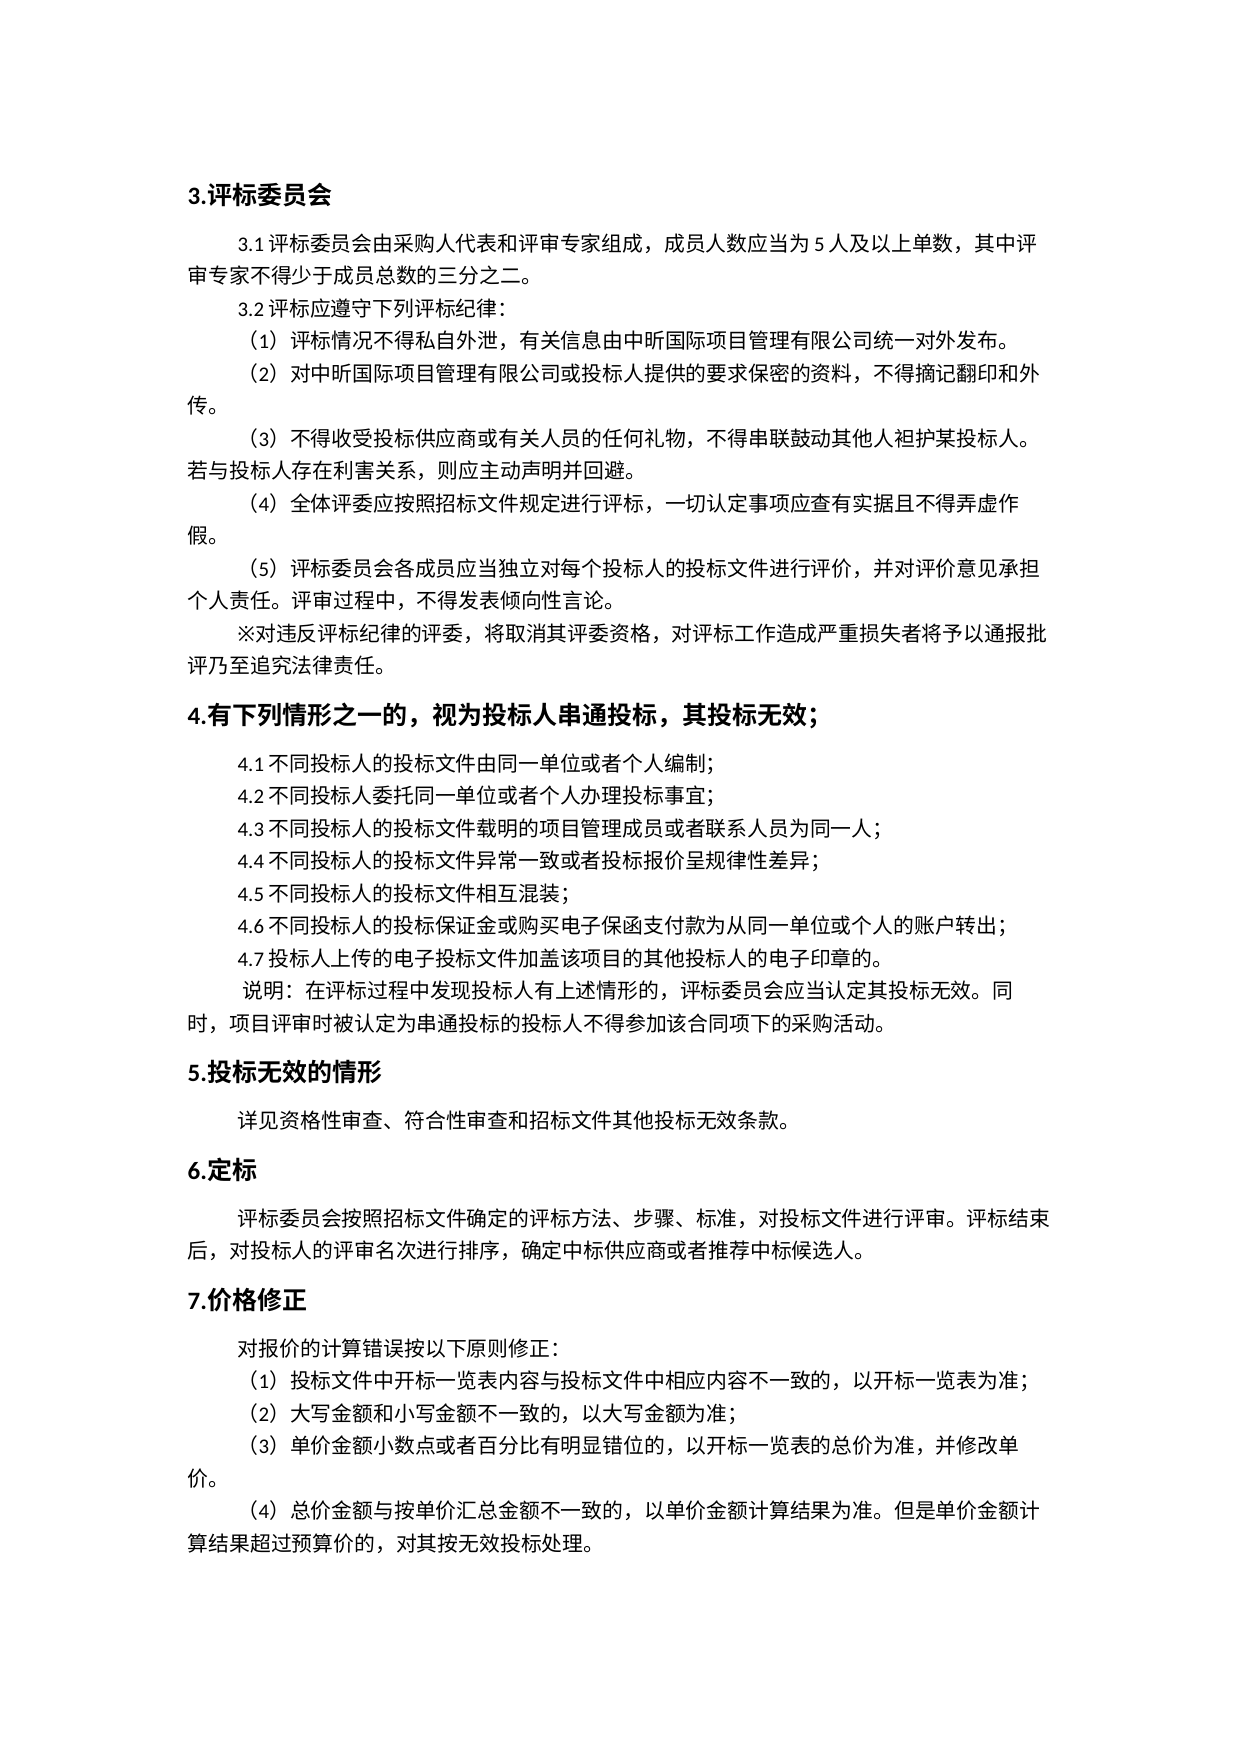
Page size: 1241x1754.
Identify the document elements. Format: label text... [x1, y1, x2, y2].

text 4.5不同投标人的投标文件相互混装； [187, 877, 1053, 909]
text 评标委员会按照招标文件确定的评标方法、步骤、标准，对投标文件进行评审。评标结束后，对投标人的评审名次进行排序，确定中标供应商或者推荐中标候选人。 [187, 1202, 1053, 1267]
text 说明：在评标过程中发现投标人有上述情形的，评标委员会应当认定其投标无效。同时，项目评审时被认定为串通投标的投标人不得参加该合同项下的采购活动。 [187, 974, 1053, 1039]
text （3）单价金额小数点或者百分比有明显错位的，以开标一览表的总价为准，并修改单价。 [187, 1429, 1053, 1494]
text 3.评标委员会 [187, 162, 1053, 227]
text 5.投标无效的情形 [187, 1039, 1053, 1104]
text （4）总价金额与按单价汇总金额不一致的，以单价金额计算结果为准。但是单价金额计算结果超过预算价的，对其按无效投标处理。 [187, 1494, 1053, 1559]
text 3.2评标应遵守下列评标纪律： [187, 292, 1053, 324]
text 详见资格性审查、符合性审查和招标文件其他投标无效条款。 [187, 1104, 1053, 1137]
text 4.1不同投标人的投标文件由同一单位或者个人编制； [187, 747, 1053, 779]
text 4.3不同投标人的投标文件载明的项目管理成员或者联系人员为同一人； [187, 812, 1053, 844]
text 4.6不同投标人的投标保证金或购买电子保函支付款为从同一单位或个人的账户转出； [187, 909, 1053, 942]
text （3）不得收受投标供应商或有关人员的任何礼物，不得串联鼓动其他人袒护某投标人。若与投标人存在利害关系，则应主动声明并回避。 [187, 422, 1053, 487]
text （1）评标情况不得私自外泄，有关信息由中昕国际项目管理有限公司统一对外发布。 [187, 324, 1053, 357]
text 4.4不同投标人的投标文件异常一致或者投标报价呈规律性差异； [187, 844, 1053, 877]
text （1）投标文件中开标一览表内容与投标文件中相应内容不一致的，以开标一览表为准； [187, 1364, 1053, 1397]
text 3.1评标委员会由采购人代表和评审专家组成，成员人数应当为5人及以上单数，其中评审专家不得少于成员总数的三分之二。 [187, 227, 1053, 292]
text 4.2不同投标人委托同一单位或者个人办理投标事宜； [187, 779, 1053, 812]
text （5）评标委员会各成员应当独立对每个投标人的投标文件进行评价，并对评价意见承担个人责任。评审过程中，不得发表倾向性言论。 [187, 552, 1053, 617]
text （4）全体评委应按照招标文件规定进行评标，一切认定事项应查有实据且不得弄虚作假。 [187, 487, 1053, 552]
text 对报价的计算错误按以下原则修正： [187, 1332, 1053, 1364]
text （2）大写金额和小写金额不一致的，以大写金额为准； [187, 1397, 1053, 1429]
text 7.价格修正 [187, 1267, 1053, 1332]
text 6.定标 [187, 1137, 1053, 1202]
text （2）对中昕国际项目管理有限公司或投标人提供的要求保密的资料，不得摘记翻印和外传。 [187, 357, 1053, 422]
text 4.有下列情形之一的，视为投标人串通投标，其投标无效； [187, 682, 1053, 747]
text 4.7投标人上传的电子投标文件加盖该项目的其他投标人的电子印章的。 [187, 942, 1053, 974]
text ※对违反评标纪律的评委，将取消其评委资格，对评标工作造成严重损失者将予以通报批评乃至追究法律责任。 [187, 617, 1053, 682]
